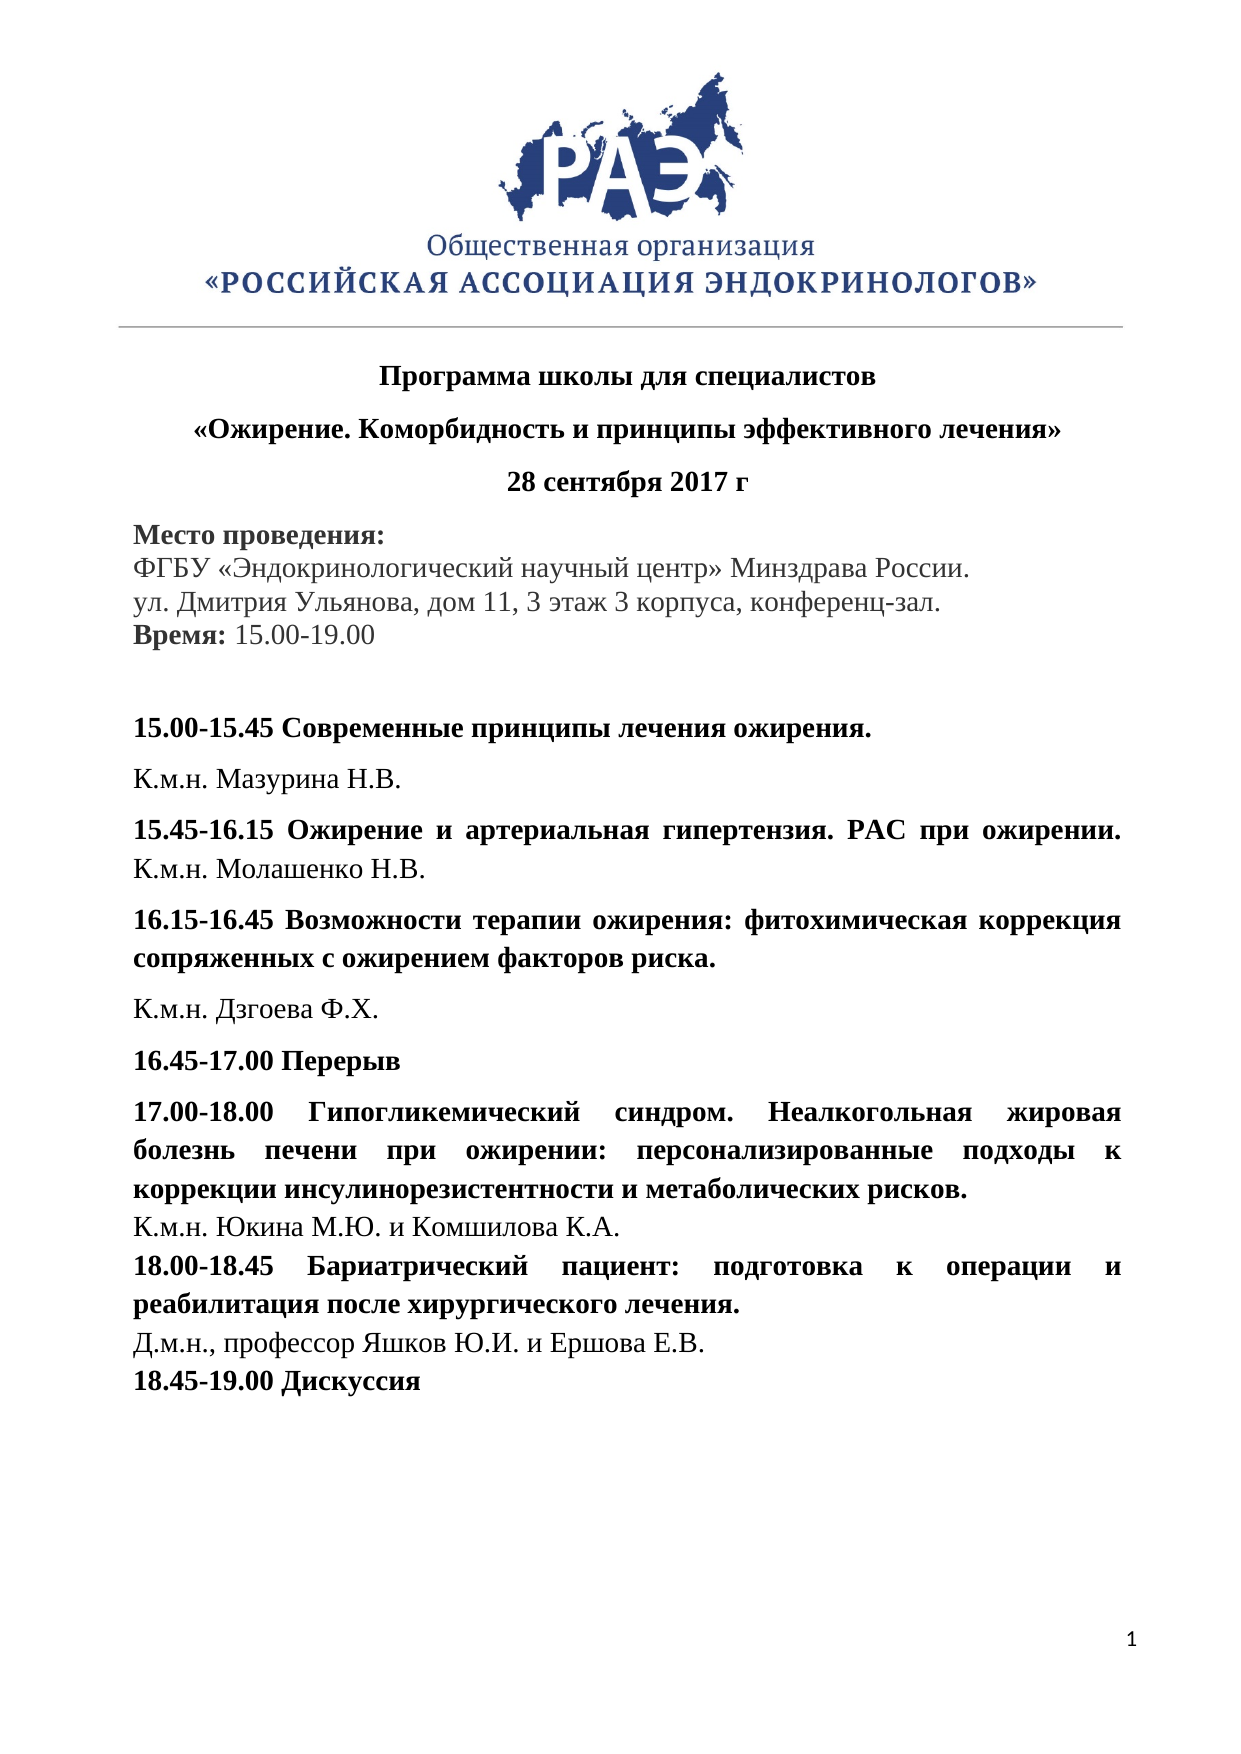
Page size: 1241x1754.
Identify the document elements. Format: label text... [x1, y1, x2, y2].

text 18.45-19.00 Дискуссия [133, 1363, 1122, 1397]
text 15.45-16.15 Ожирение и артериальная гипертензия. РАС при ожирении. К.м.н. Молашенко Н.В. [133, 812, 1122, 884]
text ФГБУ «Эндокринологический научный центр» Минздрава России. [133, 550, 1137, 584]
text 17.00-18.00 Гипогликемический синдром. Неалкогольная жировая болезнь печени при ожирении: персонализированные подходы к коррекции инсулинорезистентности и метаболических рисков. [133, 1094, 1122, 1204]
text 16.45-17.00 Перерыв [133, 1043, 1122, 1076]
text 28 сентября 2017 г [133, 464, 1122, 498]
picture [0, 59, 1241, 330]
text Д.м.н., профессор Яшков Ю.И. и Ершова Е.В. [133, 1325, 1122, 1358]
text 16.15-16.45 Возможности терапии ожирения: фитохимическая коррекция сопряженных с ожирением факторов риска. [133, 902, 1122, 974]
text К.м.н. Мазурина Н.В. [133, 761, 1122, 795]
text «Ожирение. Коморбидность и принципы эффективного лечения» [133, 411, 1122, 445]
text Программа школы для специалистов [133, 358, 1122, 392]
text Место проведения: [133, 517, 1137, 550]
text ул. Дмитрия Ульянова, дом 11, 3 этаж 3 корпуса, конференц-зал. [133, 584, 1137, 617]
text Время: 15.00-19.00 [133, 617, 1137, 651]
text 18.00-18.45 Бариатрический пациент: подготовка к операции и реабилитация после хирургического лечения. [133, 1248, 1122, 1320]
text К.м.н. Дзгоева Ф.Х. [133, 992, 1122, 1025]
text 15.00-15.45 Современные принципы лечения ожирения. [133, 710, 1122, 744]
text К.м.н. Юкина М.Ю. и Комшилова К.А. [133, 1209, 1122, 1243]
